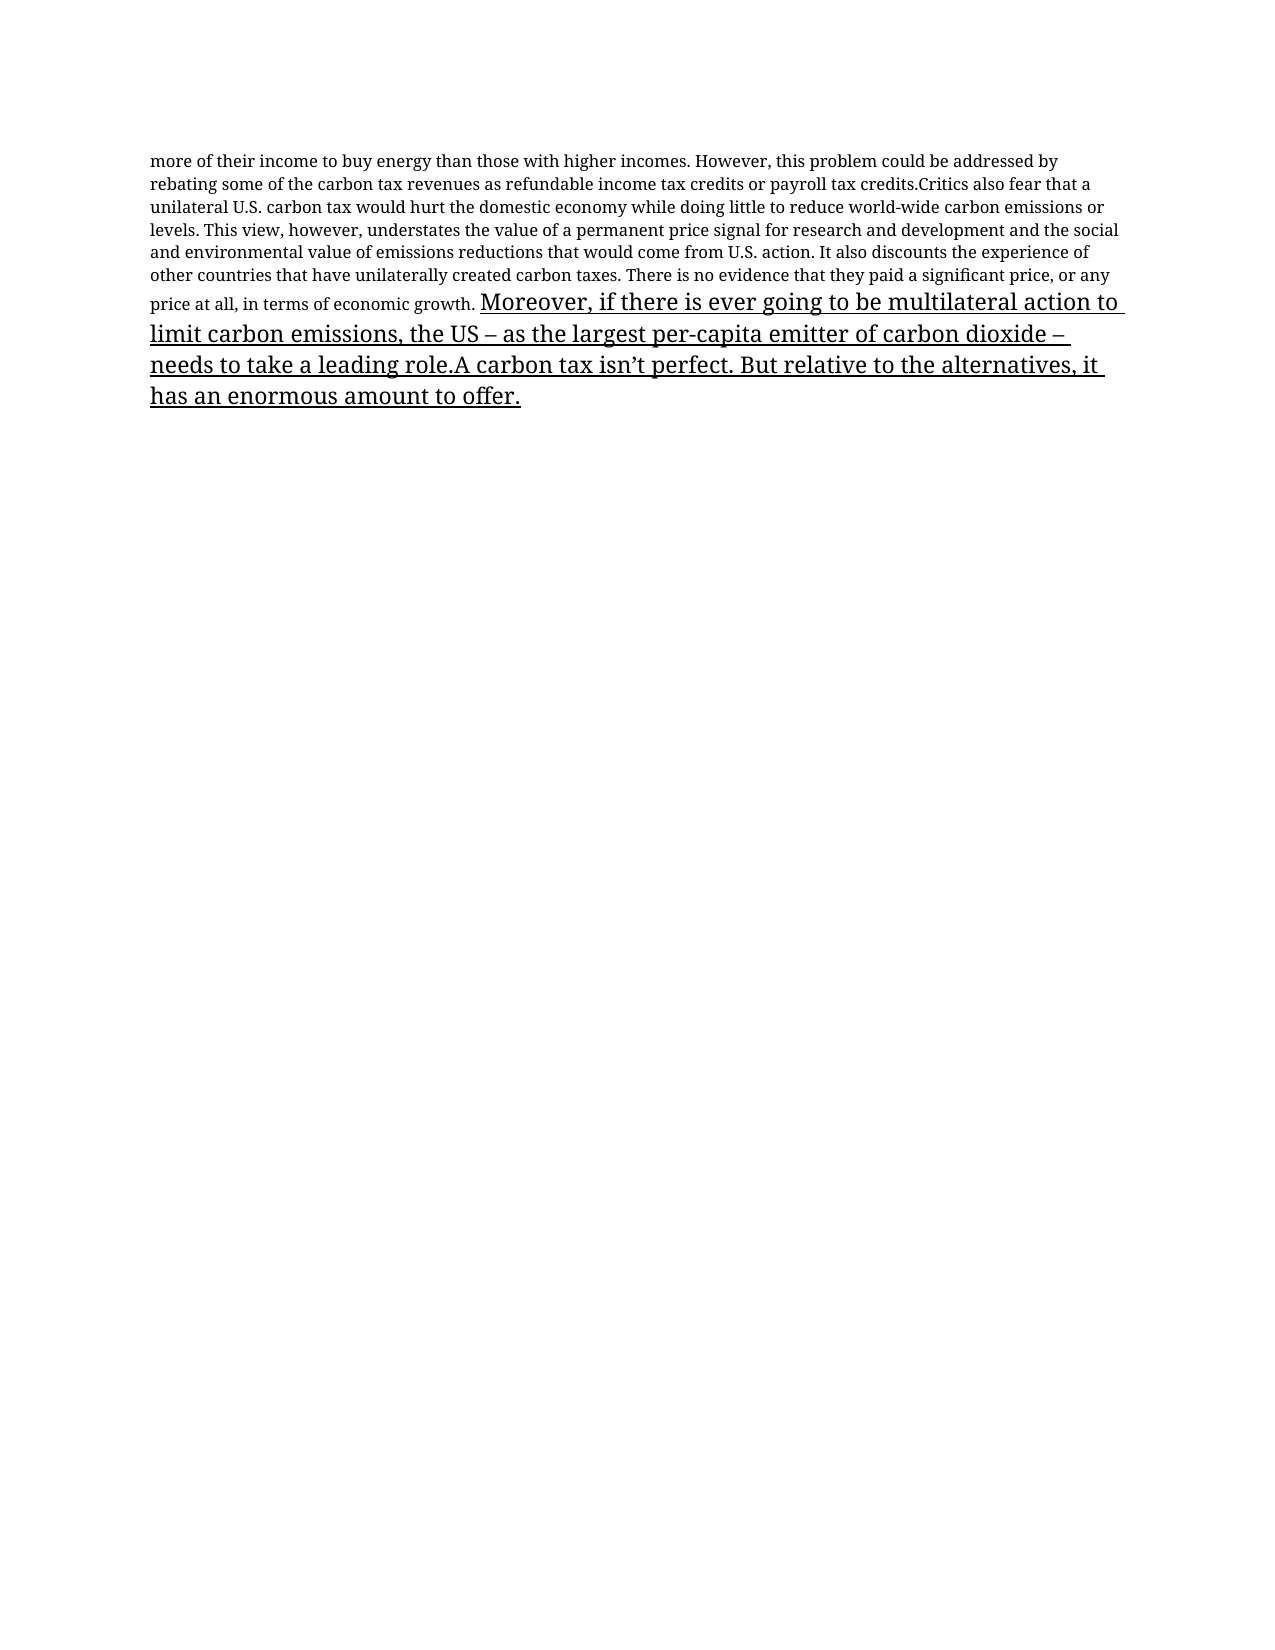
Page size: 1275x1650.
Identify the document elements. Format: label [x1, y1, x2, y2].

text [150, 150, 1125, 411]
